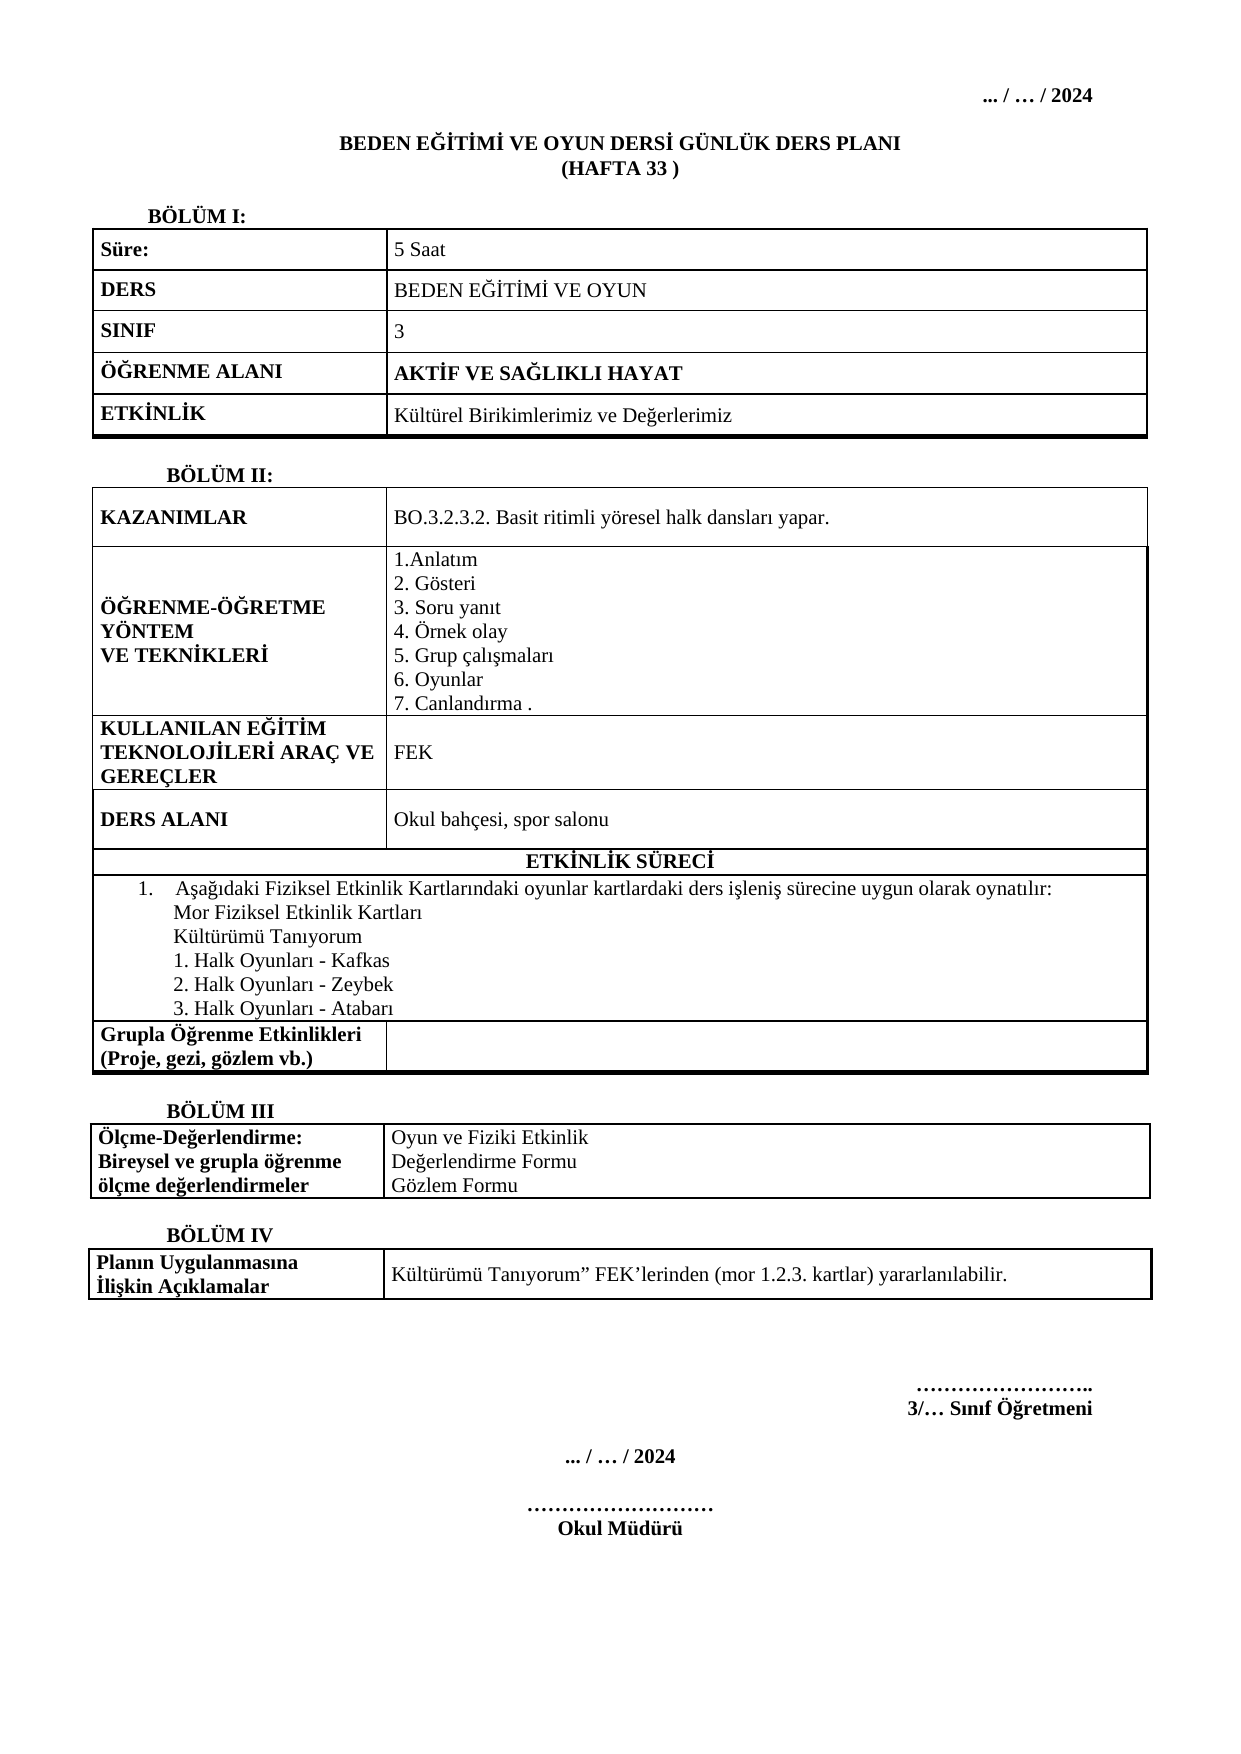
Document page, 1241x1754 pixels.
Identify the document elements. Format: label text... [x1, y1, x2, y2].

table_cell Kültürel Birikimlerimiz ve Değerlerimiz [388, 395, 1146, 434]
table_cell Okul bahçesi, spor salonu [387, 790, 1146, 848]
table_cell AKTİF VE SAĞLIKLI HAYAT [388, 353, 1146, 393]
table_header Ölçme-Değerlendirme: Bireysel ve grupla öğrenme ölçme değerlendirmeler [92, 1125, 383, 1197]
text BÖLÜM I: [148, 203, 1093, 228]
table_cell DERS ALANI [94, 790, 386, 848]
table_cell Aşağıdaki Fiziksel Etkinlik Kartlarındaki oyunlar kartlardaki ders işleniş sürecine uygun olarak oynatılır: Mor Fiziksel Etkinlik Kartları Kültürümü Tanıyorum 1. Halk Oyunları - Kafkas 2. Halk Oyunları - Zeybek 3. Halk Oyunları - Atabarı [94, 876, 1146, 1020]
table_cell KULLANILAN EĞİTİM TEKNOLOJİLERİ ARAÇ VE GEREÇLER [93, 716, 386, 788]
table_cell [387, 1022, 1146, 1070]
table_cell ÖĞRENME ALANI [94, 353, 386, 393]
table_cell ETKİNLİK SÜRECİ [94, 850, 1146, 873]
text ... / … / 2024 [148, 83, 1093, 107]
table_cell FEK [387, 716, 1146, 788]
text …………………….. [148, 1372, 1093, 1396]
table_cell DERS [94, 271, 386, 310]
table_cell Grupla Öğrenme Etkinlikleri (Proje, gezi, gözlem vb.) [94, 1022, 386, 1070]
table_header 5 Saat [388, 230, 1146, 269]
subtitle BÖLÜM III [148, 1099, 1093, 1123]
text ……………………… [148, 1492, 1093, 1516]
table_header Oyun ve Fiziki Etkinlik Değerlendirme Formu Gözlem Formu [385, 1125, 1149, 1197]
text 3/… Sınıf Öğretmeni [148, 1396, 1093, 1420]
table_header Süre: [94, 230, 386, 269]
text BEDEN EĞİTİMİ VE OYUN DERSİ GÜNLÜK DERS PLANI [148, 131, 1093, 155]
table_cell BEDEN EĞİTİMİ VE OYUN [388, 271, 1146, 310]
table_cell ETKİNLİK [94, 395, 386, 434]
text (HAFTA 33 ) [148, 155, 1093, 179]
table_header Planın Uygulanmasına İlişkin Açıklamalar [90, 1250, 383, 1298]
subtitle BÖLÜM IV [148, 1223, 1093, 1247]
table_header KAZANIMLAR [93, 488, 386, 546]
text Okul Müdürü [148, 1516, 1093, 1540]
text BÖLÜM II: [148, 463, 1093, 487]
table_cell 1.Anlatım 2. Gösteri 3. Soru yanıt 4. Örnek olay 5. Grup çalışmaları 6. Oyunlar 7. Canlandırma . [387, 547, 1146, 715]
table_header Kültürümü Tanıyorum” FEK’lerinden (mor 1.2.3. kartlar) yararlanılabilir. [385, 1250, 1150, 1298]
table_cell ÖĞRENME-ÖĞRETME YÖNTEM VE TEKNİKLERİ [93, 547, 386, 715]
table_header BO.3.2.3.2. Basit ritimli yöresel halk dansları yapar. [387, 488, 1147, 546]
table_cell 3 [388, 311, 1146, 352]
table_cell SINIF [94, 311, 386, 352]
text ... / … / 2024 [148, 1444, 1093, 1468]
